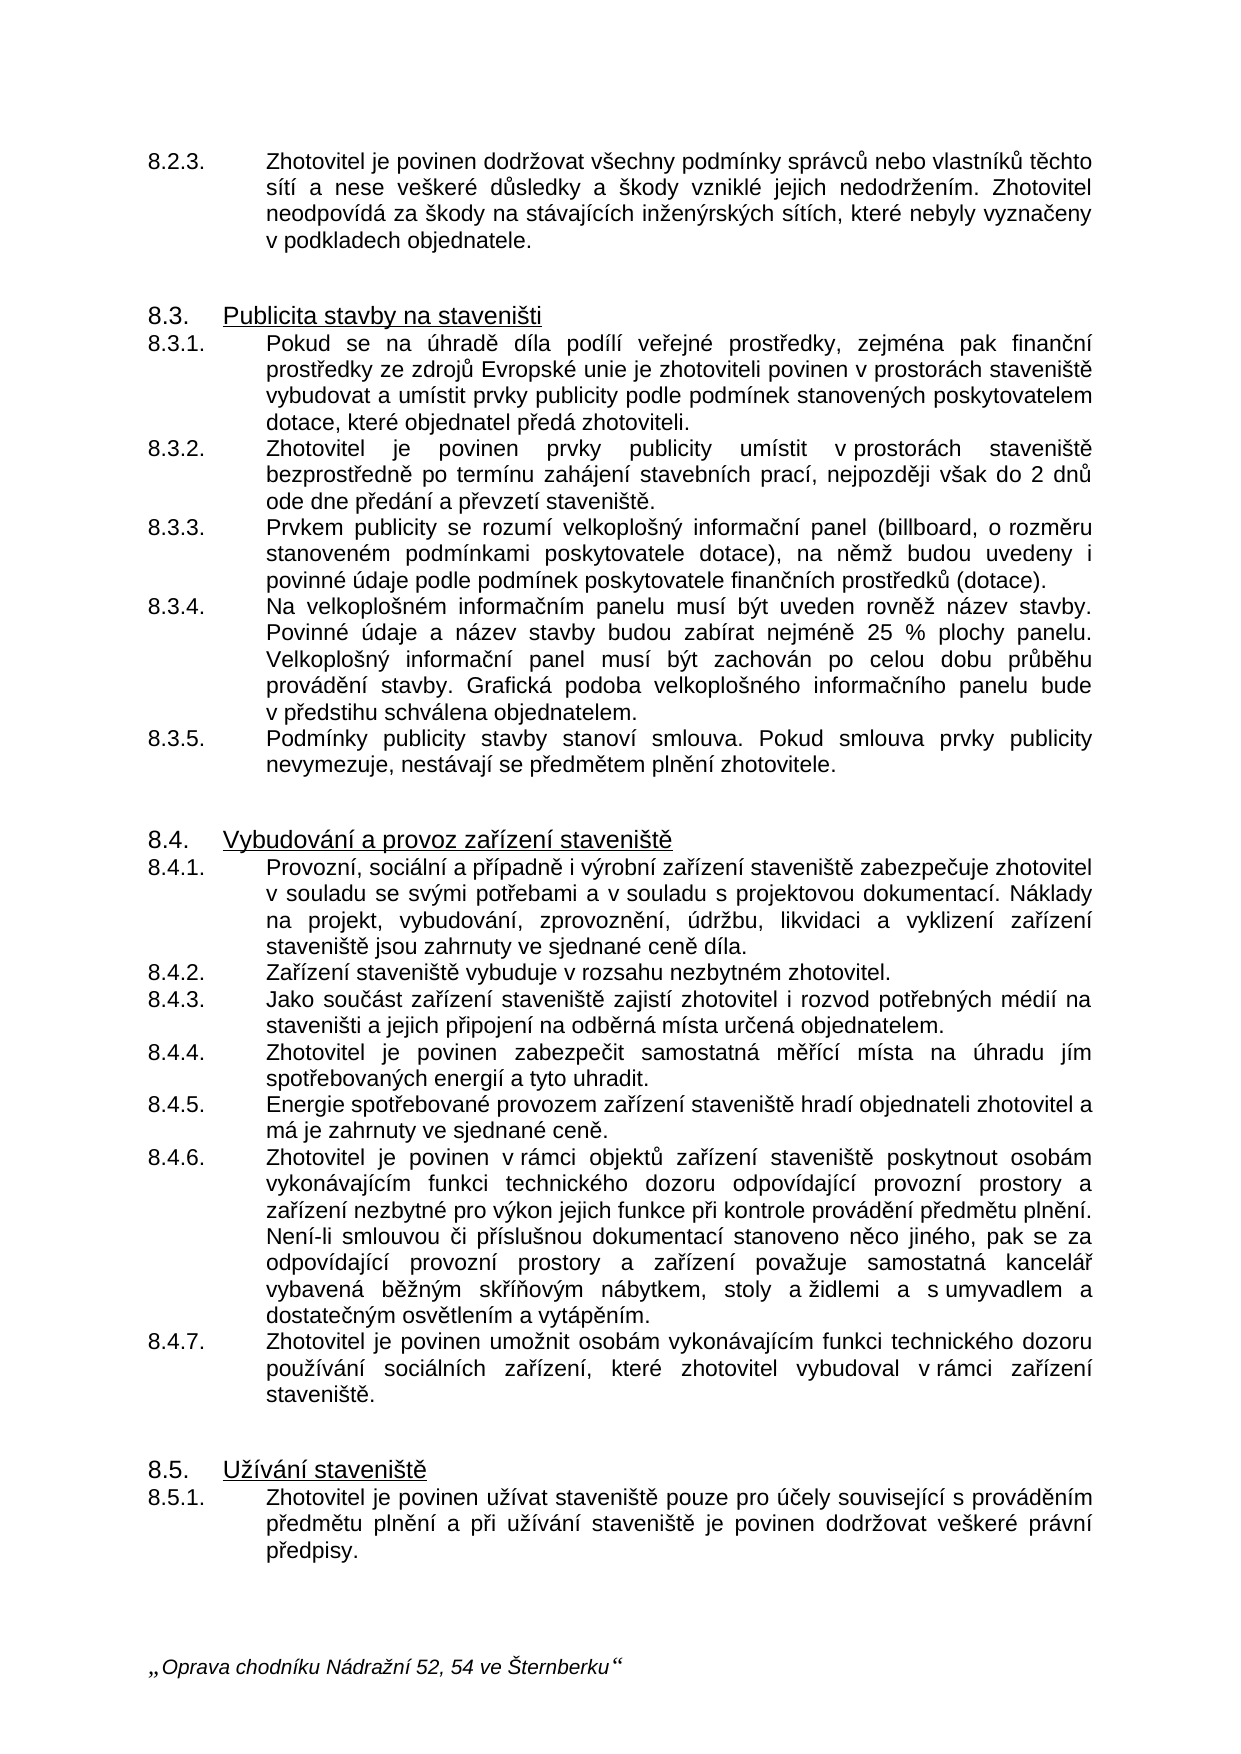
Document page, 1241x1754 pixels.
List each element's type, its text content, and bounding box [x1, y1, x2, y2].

list Užívání staveniště [148, 1455, 1093, 1484]
list Pokud se na úhradě díla podílí veřejné prostředky, zejména pak finanční prostředky ze zdrojů Evropské unie je zhotoviteli povinen v prostorách staveniště vybudovat a umístit prvky publicity podle podmínek stanovených poskytovatelem dotace, které objednatel předá zhotoviteli. [148, 329, 1093, 435]
list Energie spotřebované provozem zařízení staveniště hradí objednateli zhotovitel a má je zahrnuty ve sjednané ceně. [148, 1091, 1093, 1144]
list Publicita stavby na staveništi [148, 301, 1093, 329]
list Prvkem publicity se rozumí velkoplošný informační panel (billboard, o rozměru stanoveném podmínkami poskytovatele dotace), na němž budou uvedeny i povinné údaje podle podmínek poskytovatele finančních prostředků (dotace). [148, 514, 1093, 593]
list Zhotovitel je povinen dodržovat všechny podmínky správců nebo vlastníků těchto sítí a nese veškeré důsledky a škody vzniklé jejich nedodržením. Zhotovitel neodpovídá za škody na stávajících inženýrských sítích, které nebyly vyznačeny v podkladech objednatele. [148, 148, 1093, 253]
list Jako součást zařízení staveniště zajistí zhotovitel i rozvod potřebných médií na staveništi a jejich připojení na odběrná místa určená objednatelem. [148, 986, 1093, 1038]
list Vybudování a provoz zařízení staveniště [148, 825, 1093, 854]
list Zhotovitel je povinen prvky publicity umístit v prostorách staveniště bezprostředně po termínu zahájení stavebních prací, nejpozději však do 2 dnů ode dne předání a převzetí staveniště. [148, 435, 1093, 514]
list Zhotovitel je povinen užívat staveniště pouze pro účely související s prováděním předmětu plnění a při užívání staveniště je povinen dodržovat veškeré právní předpisy. [148, 1484, 1093, 1563]
list Podmínky publicity stavby stanoví smlouva. Pokud smlouva prvky publicity nevymezuje, nestávají se předmětem plnění zhotovitele. [148, 725, 1093, 777]
list Na velkoplošném informačním panelu musí být uveden rovněž název stavby. Povinné údaje a název stavby budou zabírat nejméně 25 % plochy panelu. Velkoplošný informační panel musí být zachován po celou dobu průběhu provádění stavby. Grafická podoba velkoplošného informačního panelu bude v předstihu schválena objednatelem. [148, 593, 1093, 725]
list Zhotovitel je povinen zabezpečit samostatná měřící místa na úhradu jím spotřebovaných energií a tyto uhradit. [148, 1038, 1093, 1091]
list Zhotovitel je povinen v rámci objektů zařízení staveniště poskytnout osobám vykonávajícím funkci technického dozoru odpovídající provozní prostory a zařízení nezbytné pro výkon jejich funkce při kontrole provádění předmětu plnění. Není-li smlouvou či příslušnou dokumentací stanoveno něco jiného, pak se za odpovídající provozní prostory a zařízení považuje samostatná kancelář vybavená běžným skříňovým nábytkem, stoly a židlemi a s umyvadlem a dostatečným osvětlením a vytápěním. [148, 1144, 1093, 1328]
list Zhotovitel je povinen umožnit osobám vykonávajícím funkci technického dozoru používání sociálních zařízení, které zhotovitel vybudoval v rámci zařízení staveniště. [148, 1328, 1093, 1407]
list Provozní, sociální a případně i výrobní zařízení staveniště zabezpečuje zhotovitel v souladu se svými potřebami a v souladu s projektovou dokumentací. Náklady na projekt, vybudování, zprovoznění, údržbu, likvidaci a vyklizení zařízení staveniště jsou zahrnuty ve sjednané ceně díla. [148, 854, 1093, 959]
list Zařízení staveniště vybuduje v rozsahu nezbytném zhotovitel. [148, 959, 1093, 986]
